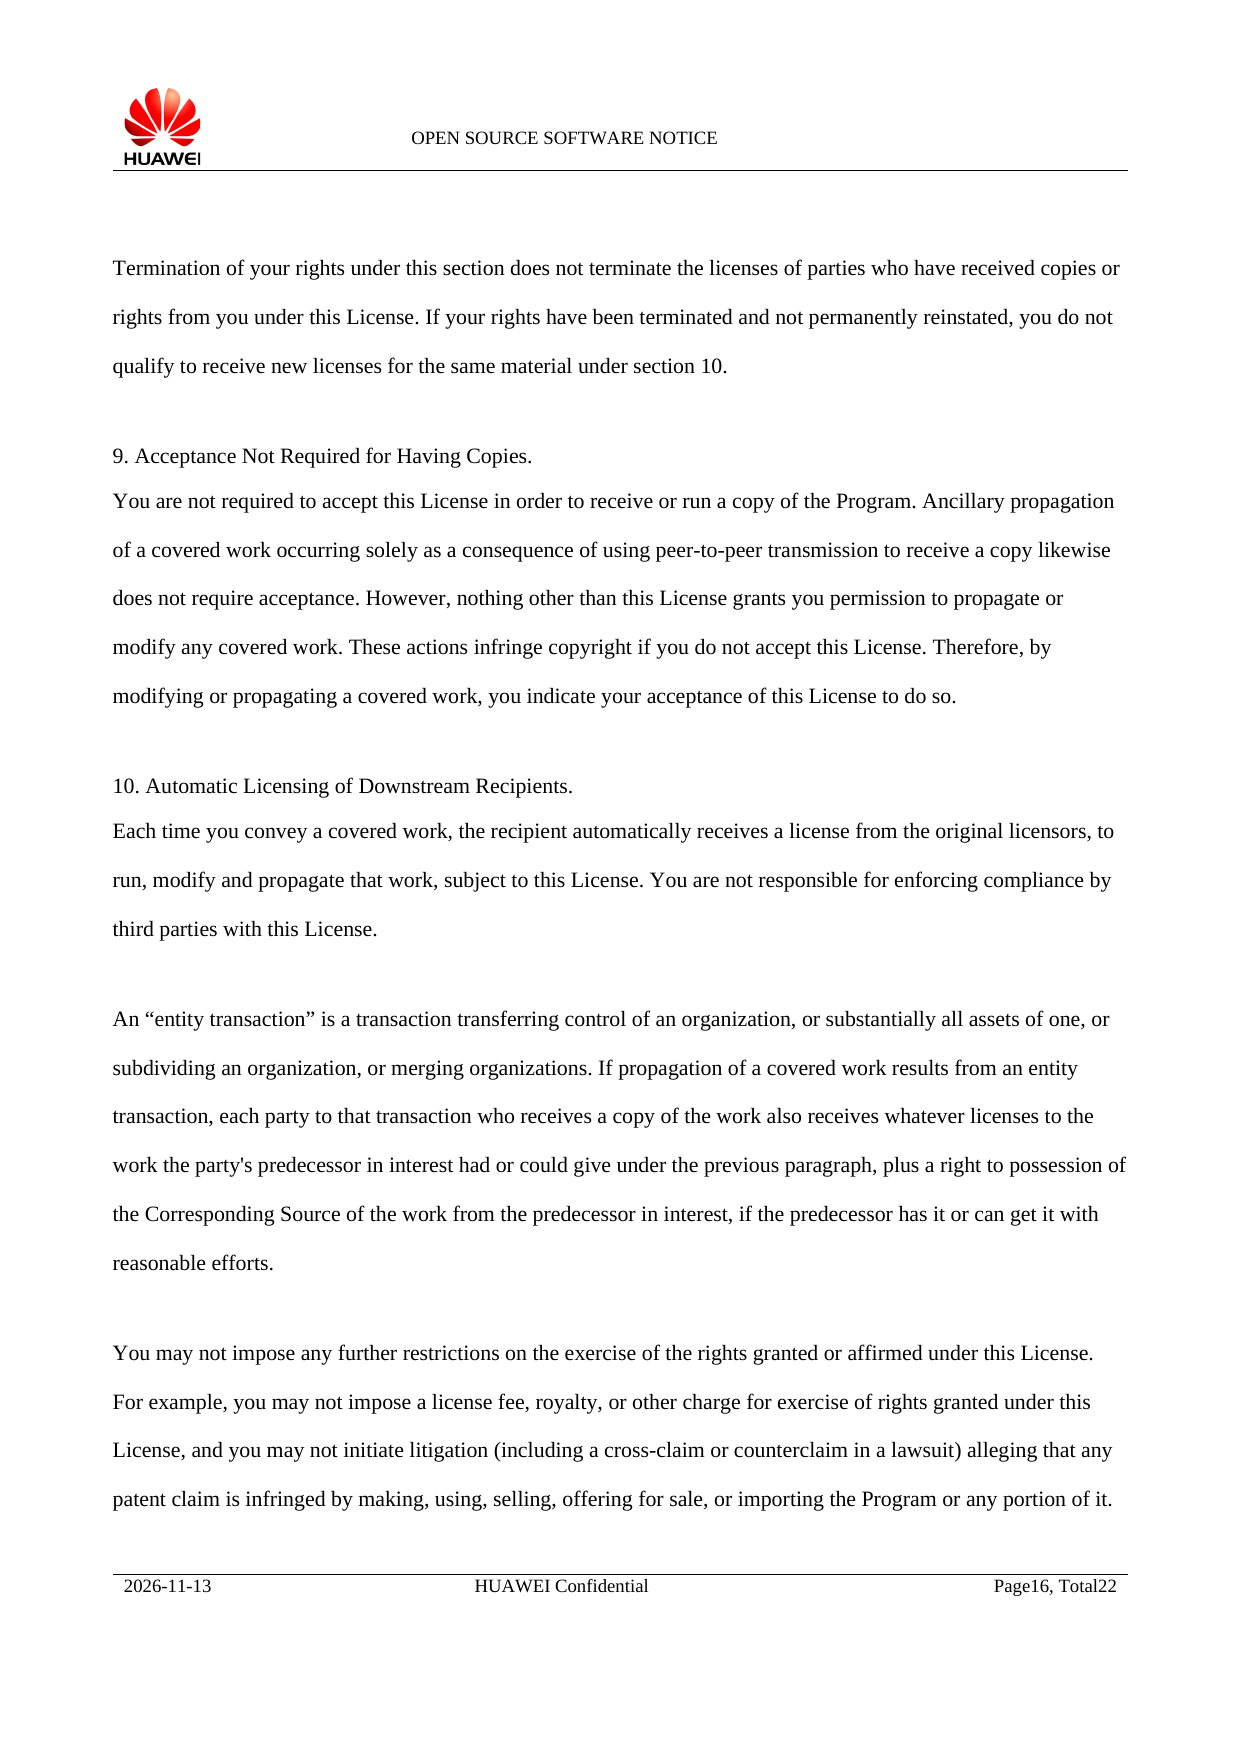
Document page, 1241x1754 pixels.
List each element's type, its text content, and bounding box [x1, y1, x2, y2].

text 9. Acceptance Not Required for Having Copies. [112, 439, 1128, 472]
text Each time you convey a covered work, the recipient automatically receives a license from the original licensors, to run, modify and propagate that work, subject to this License. You are not responsible for enforcing compliance by third parties with this License. [112, 814, 1128, 944]
text You are not required to accept this License in order to receive or run a copy of the Program. Ancillary propagation of a covered work occurring solely as a consequence of using peer-to-peer transmission to receive a copy likewise does not require acceptance. However, nothing other than this License grants you permission to propagate or modify any covered work. These actions infringe copyright if you do not accept this License. Therefore, by modifying or propagating a covered work, you indicate your acceptance of this License to do so. [112, 484, 1128, 712]
text Termination of your rights under this section does not terminate the licenses of parties who have received copies or rights from you under this License. If your rights have been terminated and not permanently reinstated, you do not qualify to receive new licenses for the same material under section 10. [112, 251, 1128, 381]
text 10. Automatic Licensing of Downstream Recipients. [112, 769, 1128, 802]
text You may not impose any further restrictions on the exercise of the rights granted or affirmed under this License. For example, you may not impose a license fee, royalty, or other charge for exercise of rights granted under this License, and you may not initiate litigation (including a cross-claim or counterclaim in a lawsuit) alleging that any patent claim is infringed by making, using, selling, offering for sale, or importing the Program or any portion of it. [112, 1336, 1128, 1515]
picture [124, 88, 201, 165]
text An “entity transaction” is a transaction transferring control of an organization, or substantially all assets of one, or subdividing an organization, or merging organizations. If propagation of a covered work results from an entity transaction, each party to that transaction who receives a copy of the work also receives whatever licenses to the work the party's predecessor in interest had or could give under the previous paragraph, plus a right to possession of the Corresponding Source of the work from the predecessor in interest, if the predecessor has it or can get it with reasonable efforts. [112, 1002, 1128, 1278]
